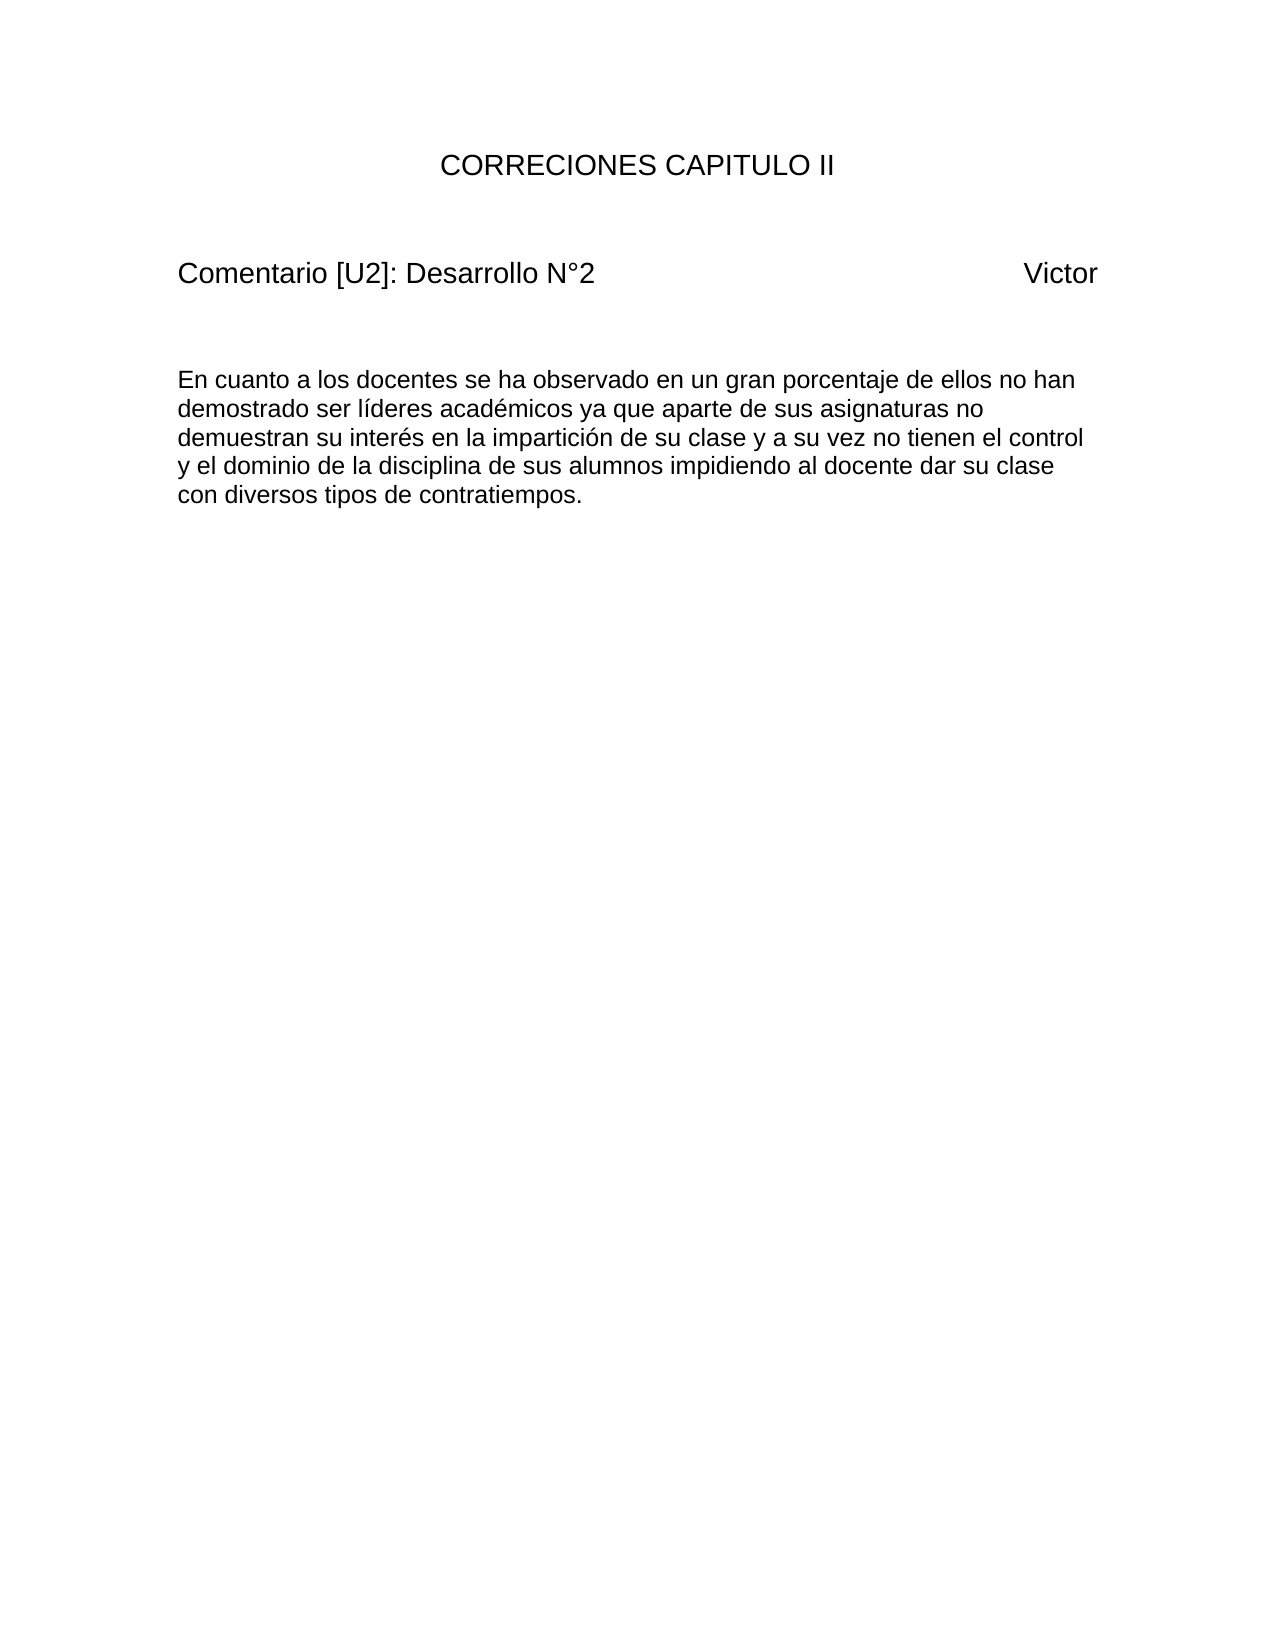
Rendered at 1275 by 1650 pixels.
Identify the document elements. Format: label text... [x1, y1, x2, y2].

text Comentario [U2]: Desarrollo N°2 Victor [177, 256, 1098, 290]
text CORRECIONES CAPITULO II [177, 148, 1098, 181]
text En cuanto a los docentes se ha observado en un gran porcentaje de ellos no han demostrado ser líderes académicos ya que aparte de sus asignaturas no demuestran su interés en la impartición de su clase y a su vez no tienen el control y el dominio de la disciplina de sus alumnos impidiendo al docente dar su clase con diversos tipos de contratiempos. [177, 365, 1098, 509]
